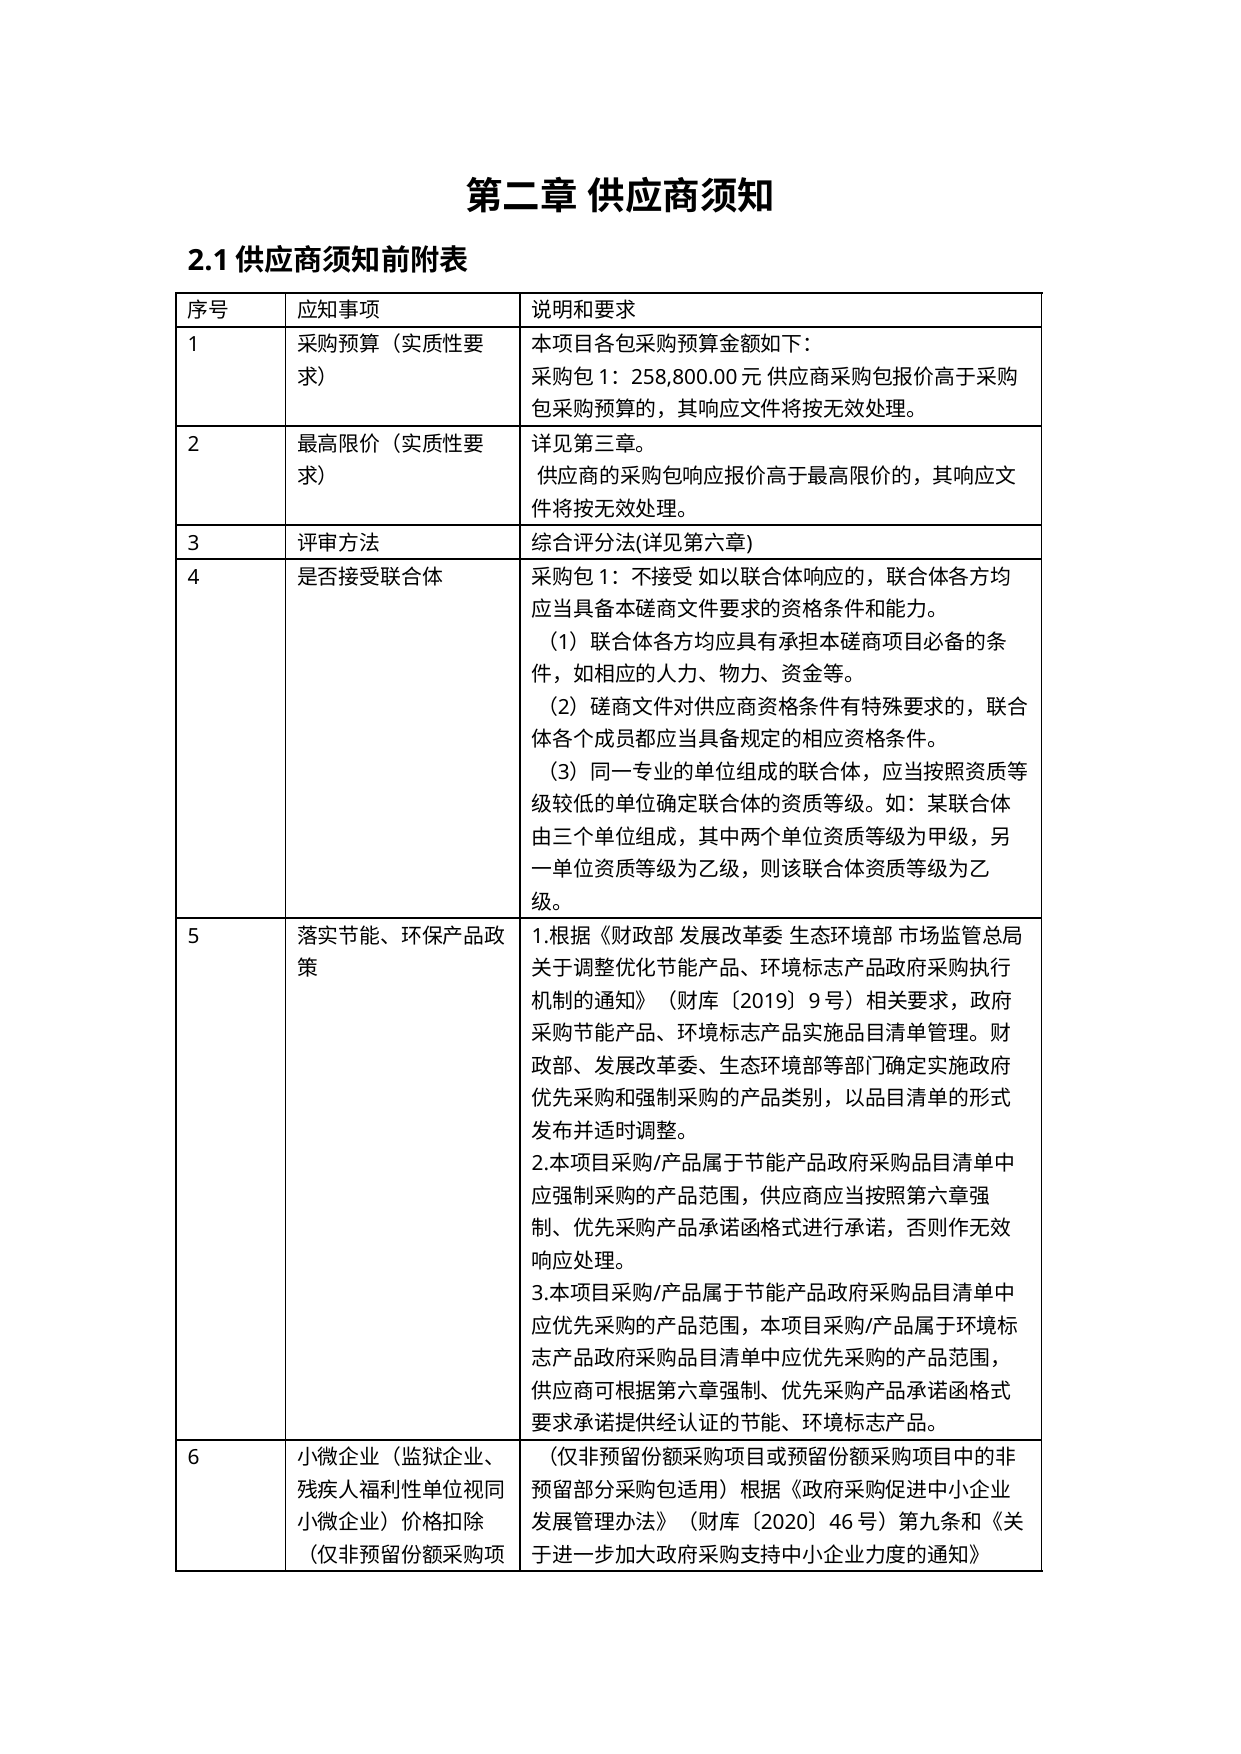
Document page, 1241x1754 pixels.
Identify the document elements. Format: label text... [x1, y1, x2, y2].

table_cell 1 [177, 328, 285, 425]
text 第二章 供应商须知 [187, 162, 1053, 227]
table_cell 6 [177, 1441, 285, 1570]
table_header 应知事项 [286, 294, 519, 326]
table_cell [521, 1441, 1041, 1570]
table_cell 评审方法 [286, 526, 519, 558]
table_cell 本项目各包采购预算金额如下： 采购包1：258,800.00元 供应商采购包报价高于采购包采购预算的，其响应文件将按无效处理。 [521, 328, 1041, 425]
table_header 说明和要求 [521, 294, 1041, 326]
table_cell 采购预算（实质性要求） [286, 328, 519, 425]
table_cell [286, 1441, 519, 1570]
table_cell 落实节能、环保产品政策 [286, 919, 519, 1439]
table_cell 1.根据《财政部 发展改革委 生态环境部 市场监管总局关于调整优化节能产品、环境标志产品政府采购执行机制的通知》（财库〔2019〕9号）相关要求，政府采购节能产品、环境标志产品实施品目清单管理。财政部、发展改革委、生态环境部等部门确定实施政府优先采购和强制采购的产品类别，以品目清单的形式发布并适时调整。 2.本项目采购/产品属于节能产品政府采购品目清单中应强制采购的产品范围，供应商应当按照第六章强制、优先采购产品承诺函格式进行承诺，否则作无效响应处理。 3.本项目采购/产品属于节能产品政府采购品目清单中应优先采购的产品范围，本项目采购/产品属于环境标志产品政府采购品目清单中应优先采购的产品范围，供应商可根据第六章强制、优先采购产品承诺函格式要求承诺提供经认证的节能、环境标志产品。 [521, 919, 1041, 1439]
table_cell 4 [177, 560, 285, 917]
table_cell 最高限价（实质性要求） [286, 427, 519, 524]
table_cell 综合评分法(详见第六章) [521, 526, 1041, 558]
table_cell 3 [177, 526, 285, 558]
table_cell 采购包1：不接受 如以联合体响应的，联合体各方均应当具备本磋商文件要求的资格条件和能力。 （1）联合体各方均应具有承担本磋商项目必备的条件，如相应的人力、物力、资金等。 （2）磋商文件对供应商资格条件有特殊要求的，联合体各个成员都应当具备规定的相应资格条件。 （3）同一专业的单位组成的联合体，应当按照资质等级较低的单位确定联合体的资质等级。如：某联合体由三个单位组成，其中两个单位资质等级为甲级，另一单位资质等级为乙级，则该联合体资质等级为乙级。 [521, 560, 1041, 917]
table_header 序号 [177, 294, 285, 326]
text 2.1供应商须知前附表 [187, 227, 1053, 292]
table_cell 详见第三章。 供应商的采购包响应报价高于最高限价的，其响应文件将按无效处理。 [521, 427, 1041, 524]
table_cell 5 [177, 919, 285, 1439]
table_cell 2 [177, 427, 285, 524]
table_cell 是否接受联合体 [286, 560, 519, 917]
